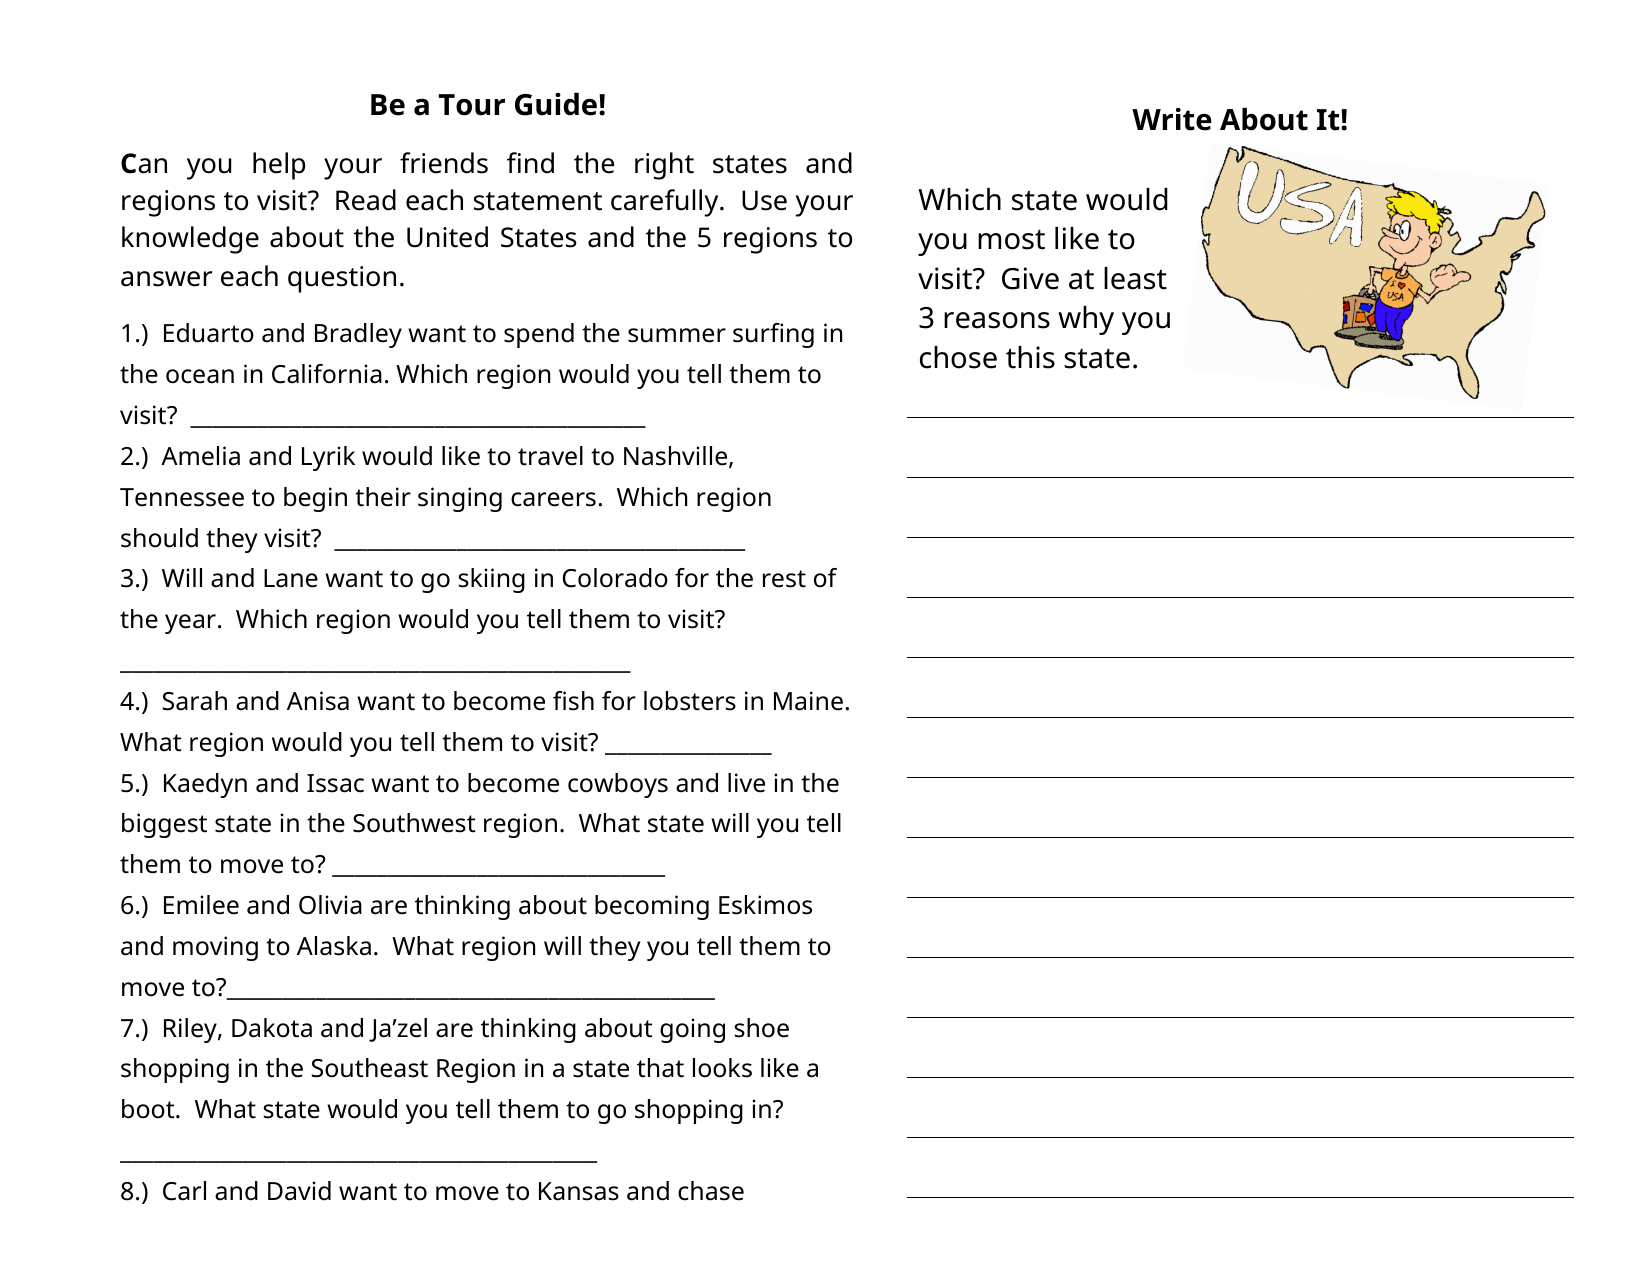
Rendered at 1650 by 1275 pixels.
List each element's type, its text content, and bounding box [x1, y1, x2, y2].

text Can you help your friends find the right states and regions to visit? Read each statement carefully. Use your knowledge about the United States and the 5 regions to answer each question. [120, 145, 855, 295]
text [120, 316, 855, 1208]
text Be a Tour Guide! [120, 84, 855, 124]
picture [1183, 142, 1549, 410]
